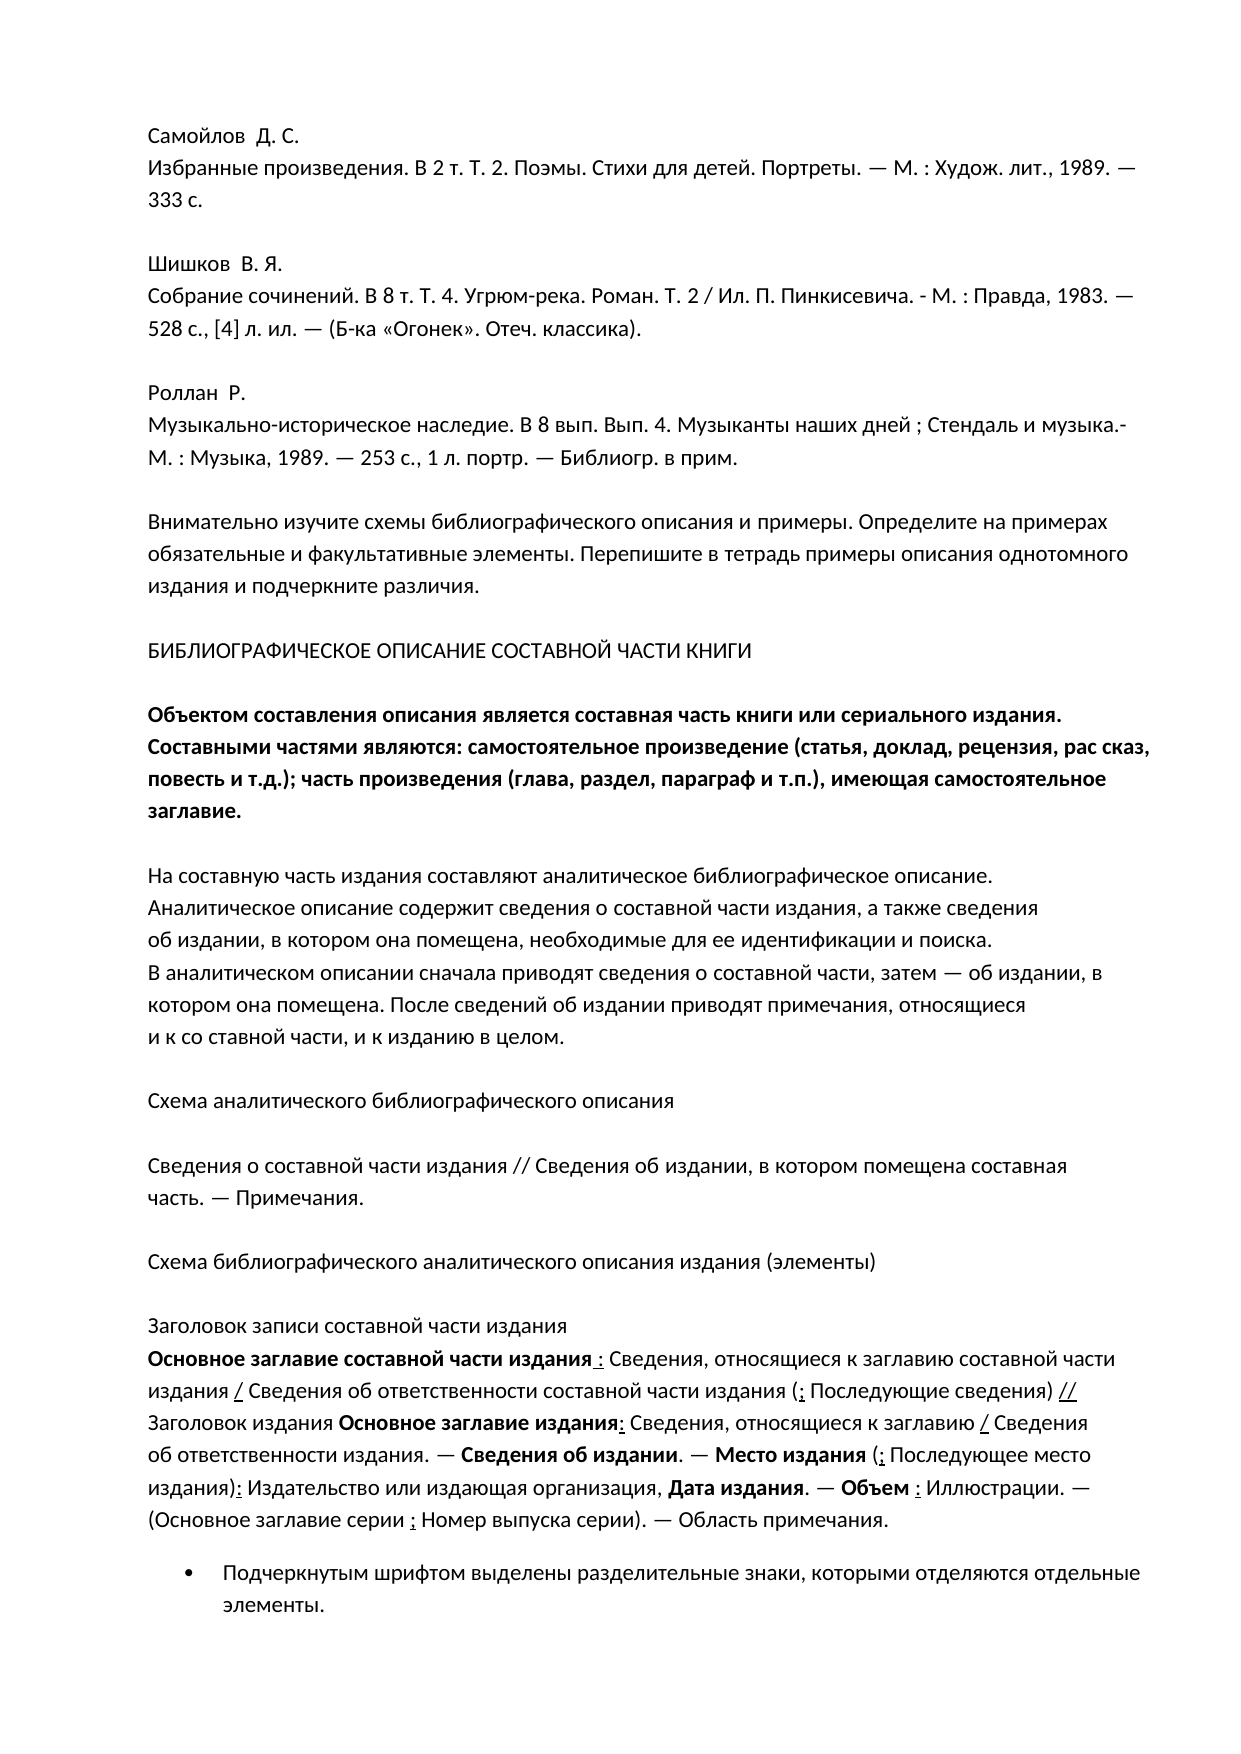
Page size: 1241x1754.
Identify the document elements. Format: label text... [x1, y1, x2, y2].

list Подчеркнутым шрифтом выделены разделительные знаки, которыми отделяются отдельные элементы. [185, 1558, 1152, 1618]
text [148, 88, 1152, 1533]
